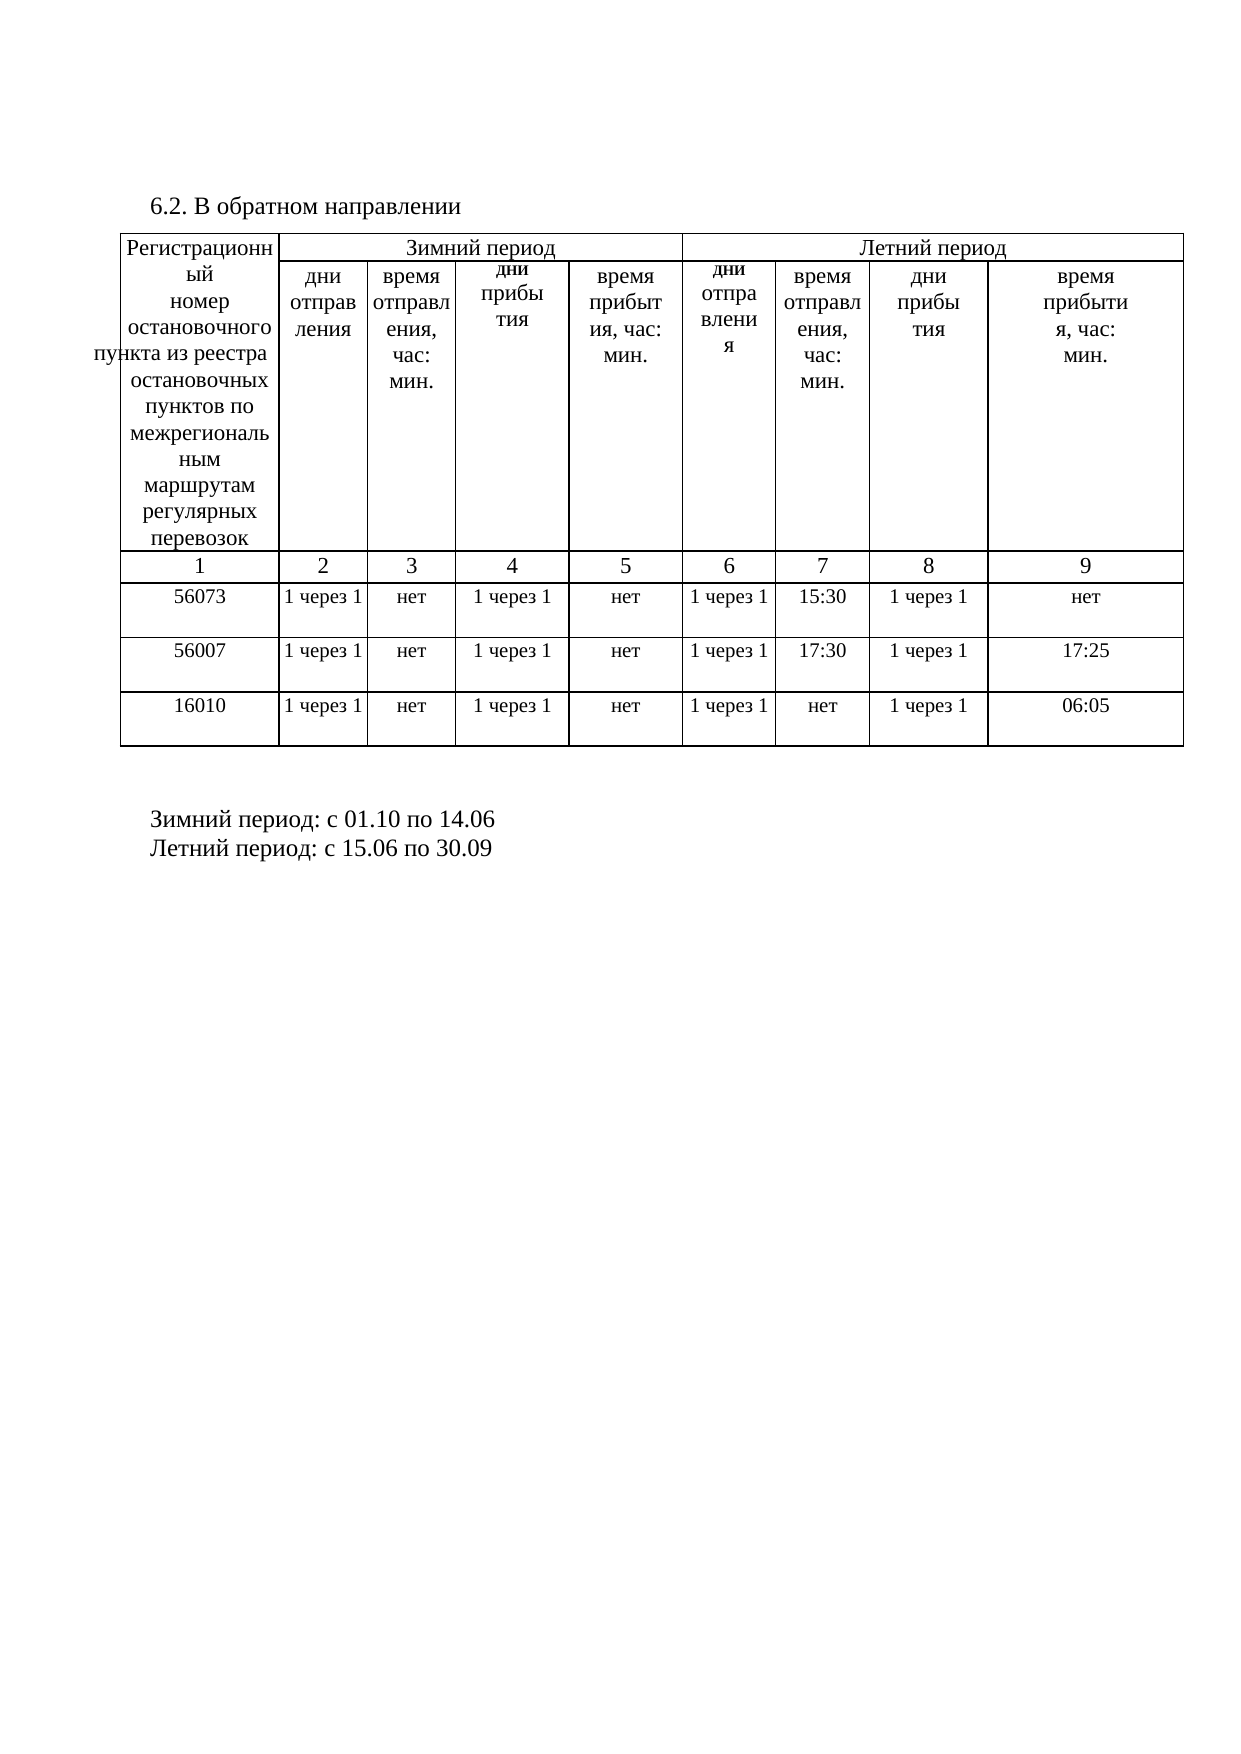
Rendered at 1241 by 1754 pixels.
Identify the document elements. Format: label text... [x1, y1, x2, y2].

table_cell нет [570, 693, 682, 745]
table_cell 1 через 1 [280, 584, 367, 637]
table_cell 6 [683, 552, 775, 582]
text 6.2. В обратном направлении [150, 191, 1090, 220]
table_cell дни отправ ления [280, 262, 367, 550]
table_cell 17:30 [776, 638, 869, 691]
text Зимний период: с 01.10 по 14.06 [150, 804, 1090, 833]
table_cell 17:25 [989, 638, 1183, 691]
table_cell 1 через 1 [456, 693, 568, 745]
table_cell 56007 [121, 638, 278, 691]
table_cell 4 [456, 552, 568, 582]
table_cell время прибыти я, час: мин. [989, 262, 1183, 550]
table_cell 15:30 [776, 584, 869, 637]
table_cell 06:05 [989, 693, 1183, 745]
table_header Зимний период [280, 234, 682, 260]
table_cell нет [570, 638, 682, 691]
table_cell нет [368, 693, 455, 745]
table_cell 1 через 1 [870, 584, 987, 637]
table_cell 2 [280, 552, 367, 582]
table_cell 1 через 1 [280, 638, 367, 691]
table_cell 8 [870, 552, 987, 582]
table_cell 1 через 1 [683, 638, 775, 691]
table_cell 5 [570, 552, 682, 582]
table_cell ДНИ прибы тия [456, 262, 568, 550]
table_cell 1 через 1 [870, 693, 987, 745]
table_cell 1 через 1 [456, 584, 568, 637]
table_cell нет [368, 584, 455, 637]
table_cell нет [368, 638, 455, 691]
table_cell нет [989, 584, 1183, 637]
table_header Летний период [683, 234, 1183, 260]
table_cell время прибыт ия, час: мин. [570, 262, 682, 550]
table_cell 1 через 1 [280, 693, 367, 745]
text Летний период: с 15.06 по 30.09 [150, 833, 1090, 862]
table_cell нет [570, 584, 682, 637]
table_cell 1 через 1 [870, 638, 987, 691]
table_cell ДНИ отпра влени я [683, 262, 775, 550]
table_cell 1 [121, 552, 278, 582]
table_cell 56073 [121, 584, 278, 637]
table_cell 1 через 1 [683, 584, 775, 637]
table_cell нет [776, 693, 869, 745]
table_cell 16010 [121, 693, 278, 745]
table_cell 1 через 1 [456, 638, 568, 691]
table_cell 1 через 1 [683, 693, 775, 745]
table_cell время отправл ения, час: мин. [776, 262, 869, 550]
table_cell время отправл ения, час: мин. [368, 262, 455, 550]
table_header Регистрационный номер остановочного пункта из реестра остановочных пунктов по межрегиональным маршрутам регулярных перевозок [121, 234, 278, 550]
table_cell 3 [368, 552, 455, 582]
table_cell дни прибы тия [870, 262, 987, 550]
table_cell 7 [776, 552, 869, 582]
table_cell 9 [989, 552, 1183, 582]
